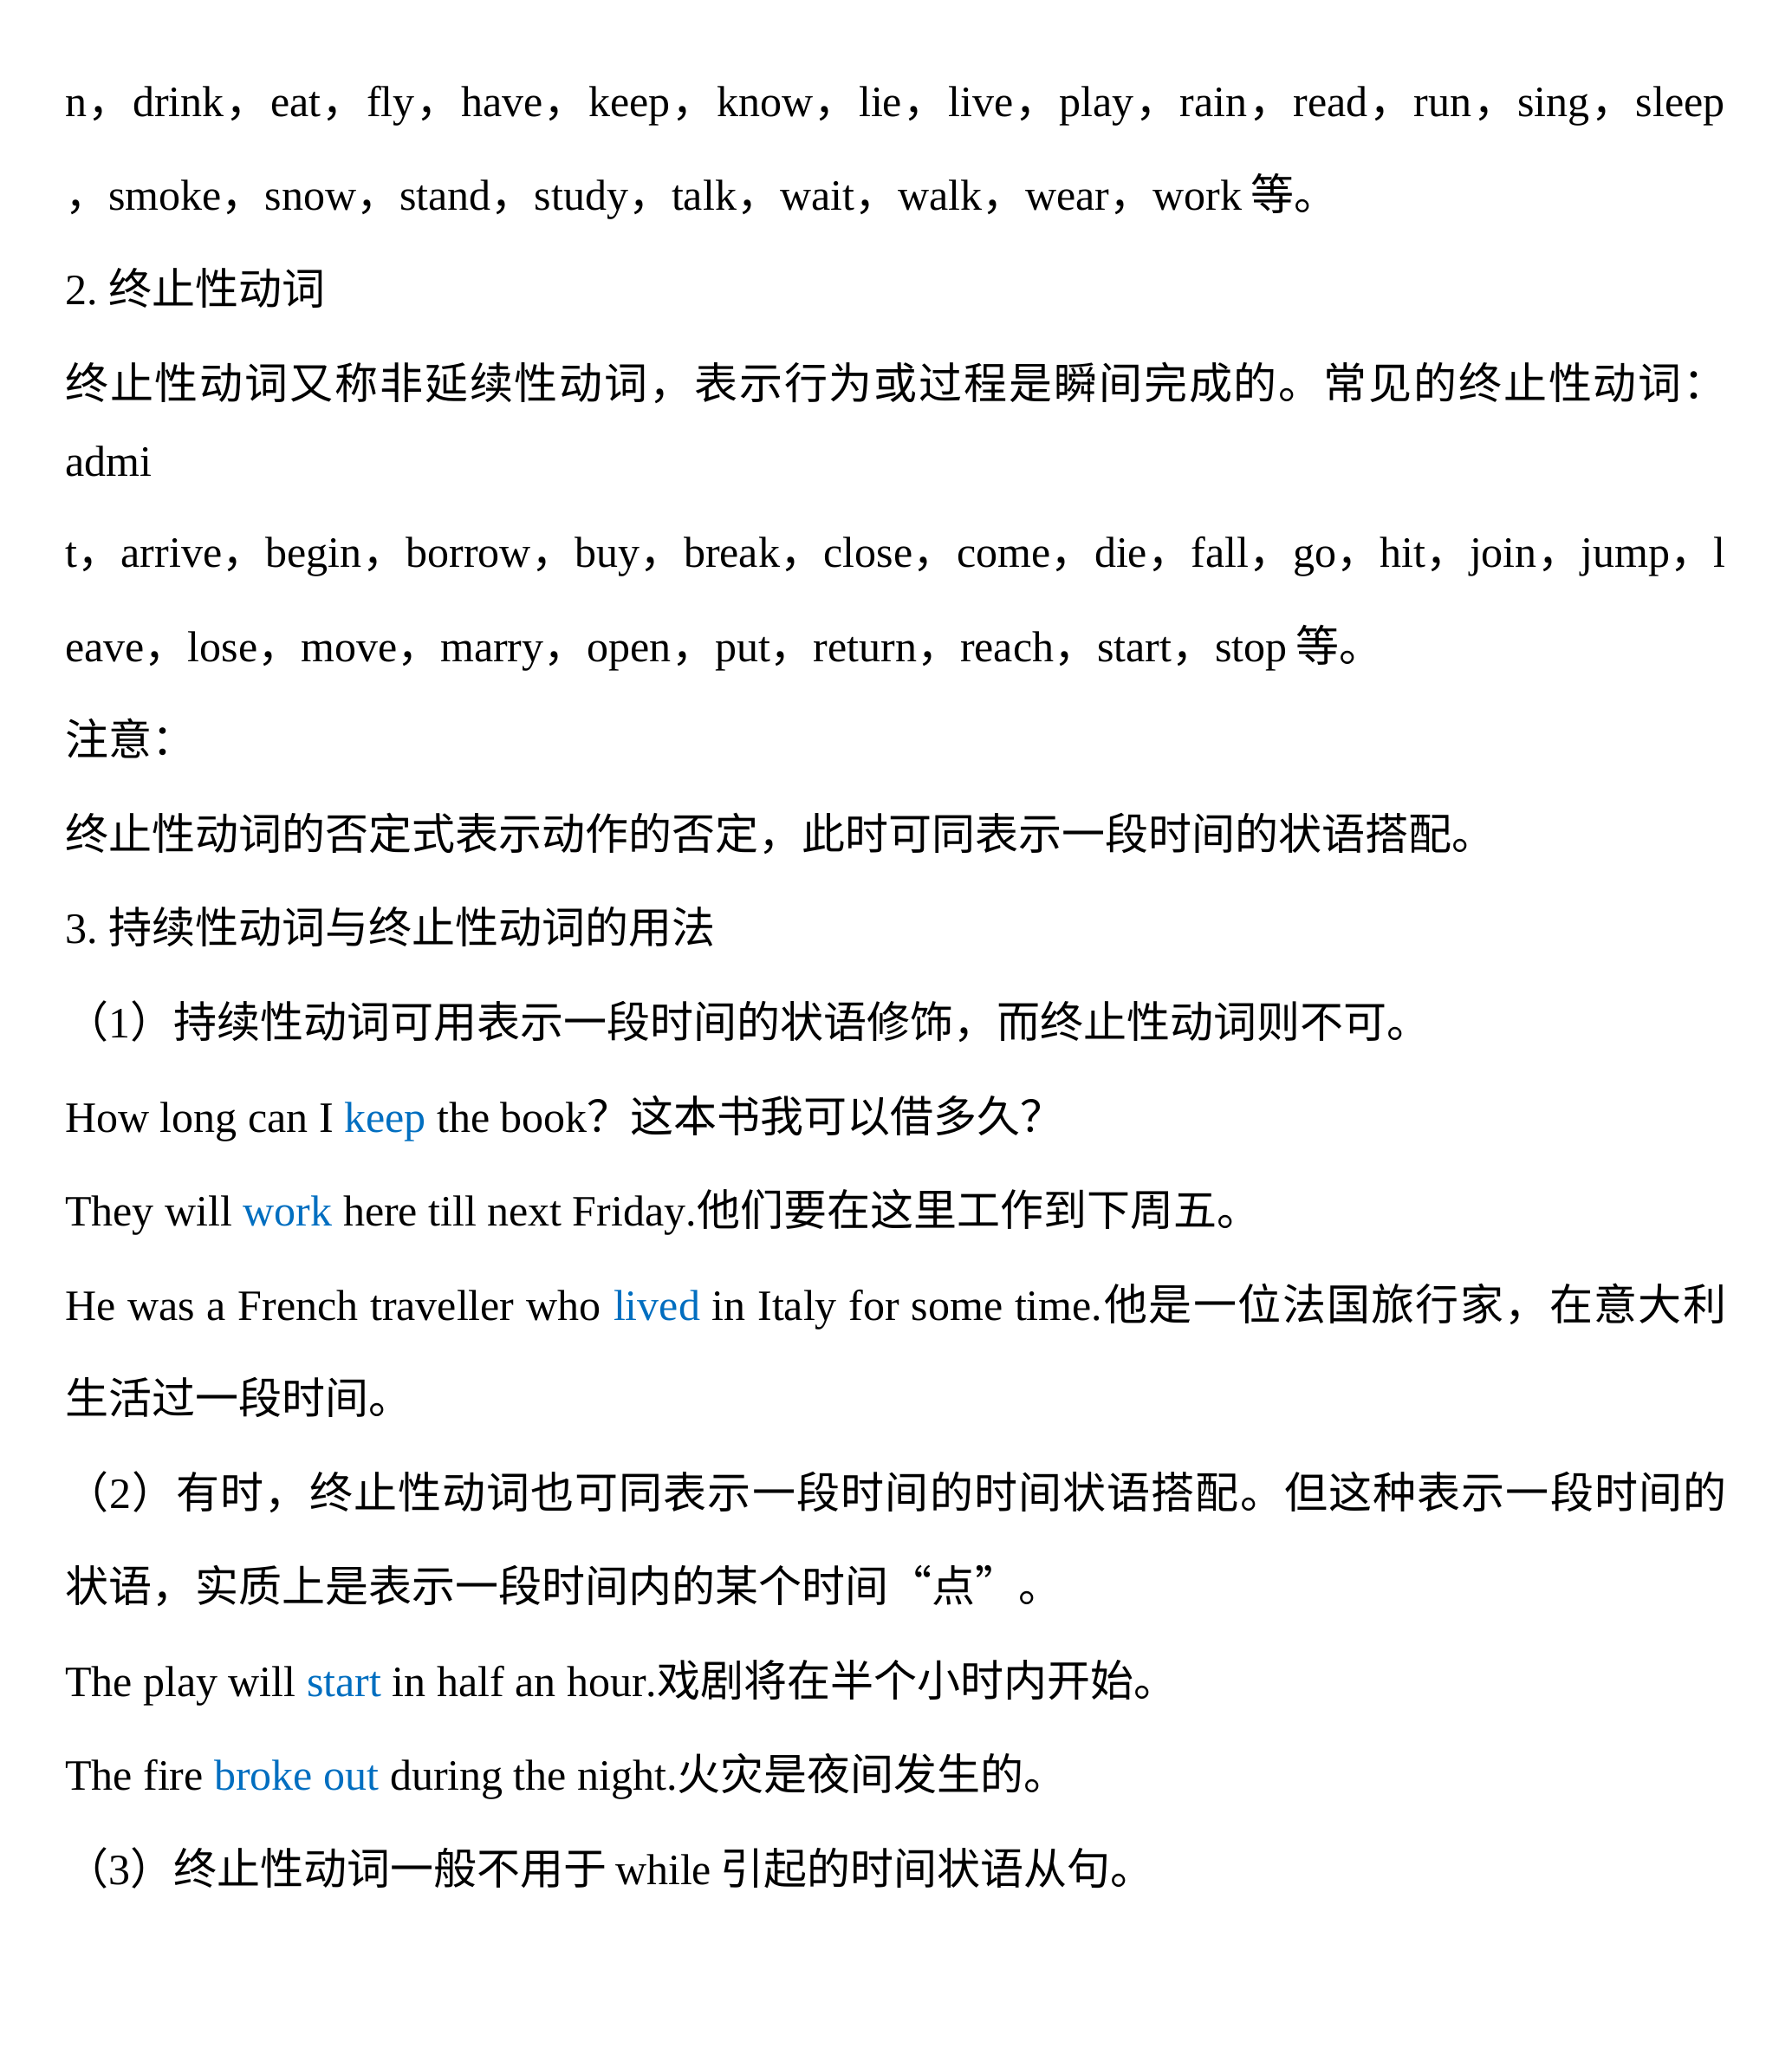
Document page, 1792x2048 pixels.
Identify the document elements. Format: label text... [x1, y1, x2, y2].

text 注意： [65, 705, 1726, 768]
text （2）有时，终止性动词也可同表示一段时间的时间状语搭配。但这种表示一段时间的状语，实质上是表示一段时间内的某个时间“点”。 [65, 1458, 1726, 1615]
text 终止性动词的否定式表示动作的否定，此时可同表示一段时间的状语搭配。 [65, 799, 1726, 862]
text 2. 终止性动词 [65, 254, 1726, 317]
text 终止性动词又称非延续性动词，表示行为或过程是瞬间完成的。常见的终止性动词：admit，arrive，begin，borrow，buy，break，close，come，die，fall，go，hit，join，jump，leave，lose，move，marry，open，put，return，reach，start，stop等。 [65, 348, 1726, 674]
text 3. 持续性动词与终止性动词的用法 [65, 894, 1726, 956]
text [65, 66, 1726, 223]
text （1）持续性动词可用表示一段时间的状语修饰，而终止性动词则不可。 [65, 987, 1726, 1050]
text How long can I keep the book？这本书我可以借多久？ [65, 1082, 1726, 1144]
text He was a French traveller who lived in Italy for some time.他是一位法国旅行家，在意大利生活过一段时间。 [65, 1270, 1726, 1427]
text They will work here till next Friday.他们要在这里工作到下周五。 [65, 1176, 1726, 1239]
text （3）终止性动词一般不用于while引起的时间状语从句。 [65, 1834, 1726, 1897]
text The fire broke out during the night.火灾是夜间发生的。 [65, 1740, 1726, 1803]
text The play will start in half an hour.戏剧将在半个小时内开始。 [65, 1646, 1726, 1709]
